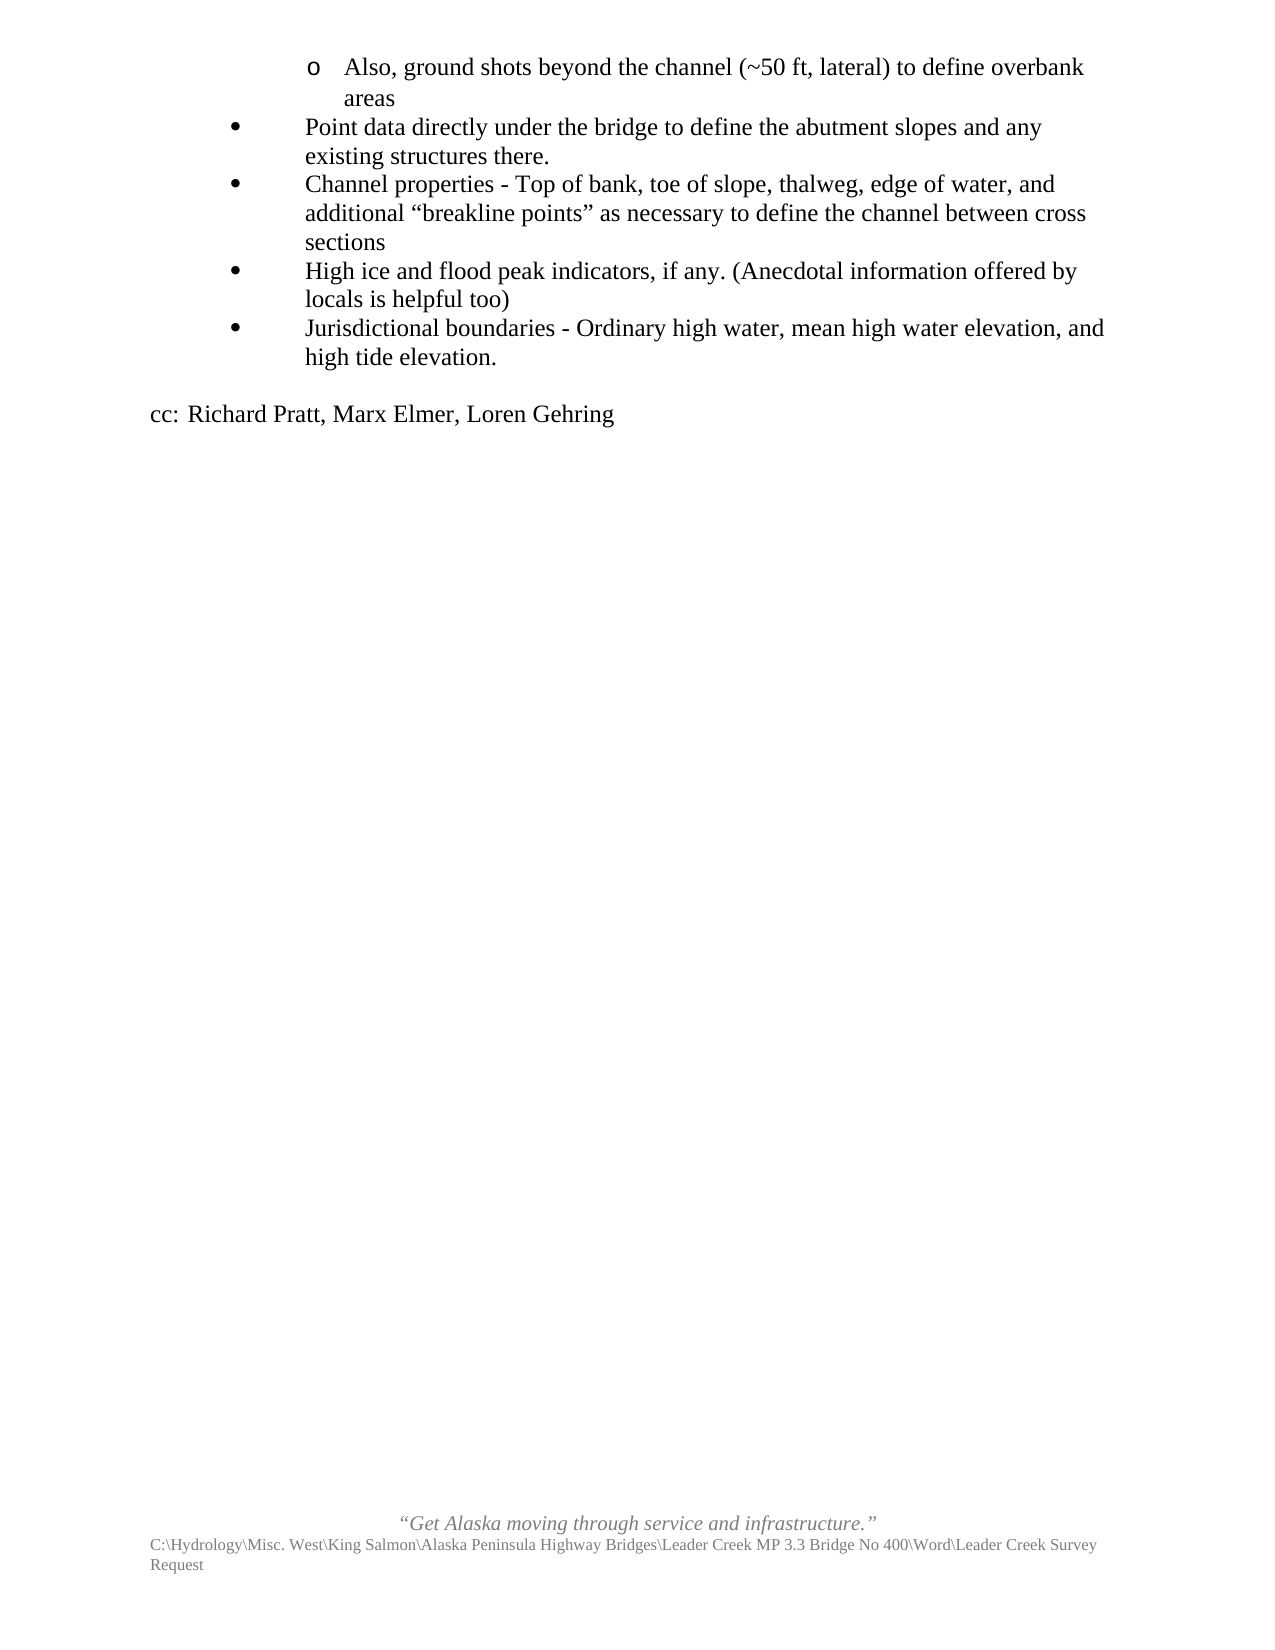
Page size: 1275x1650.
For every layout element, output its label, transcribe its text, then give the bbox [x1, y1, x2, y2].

list Also, ground shots beyond the channel (~50 ft, lateral) to define overbank areas [306, 52, 1125, 112]
text cc: Richard Pratt, Marx Elmer, Loren Gehring [150, 399, 1125, 428]
list High ice and flood peak indicators, if any. (Anecdotal information offered by locals is helpful too) [231, 256, 1125, 313]
list Point data directly under the bridge to define the abutment slopes and any existing structures there. [231, 112, 1125, 169]
list Channel properties - Top of bank, toe of slope, thalweg, edge of water, and additional “breakline points” as necessary to define the channel between cross sections [231, 169, 1125, 256]
list Jurisdictional boundaries - Ordinary high water, mean high water elevation, and high tide elevation. [231, 313, 1125, 371]
